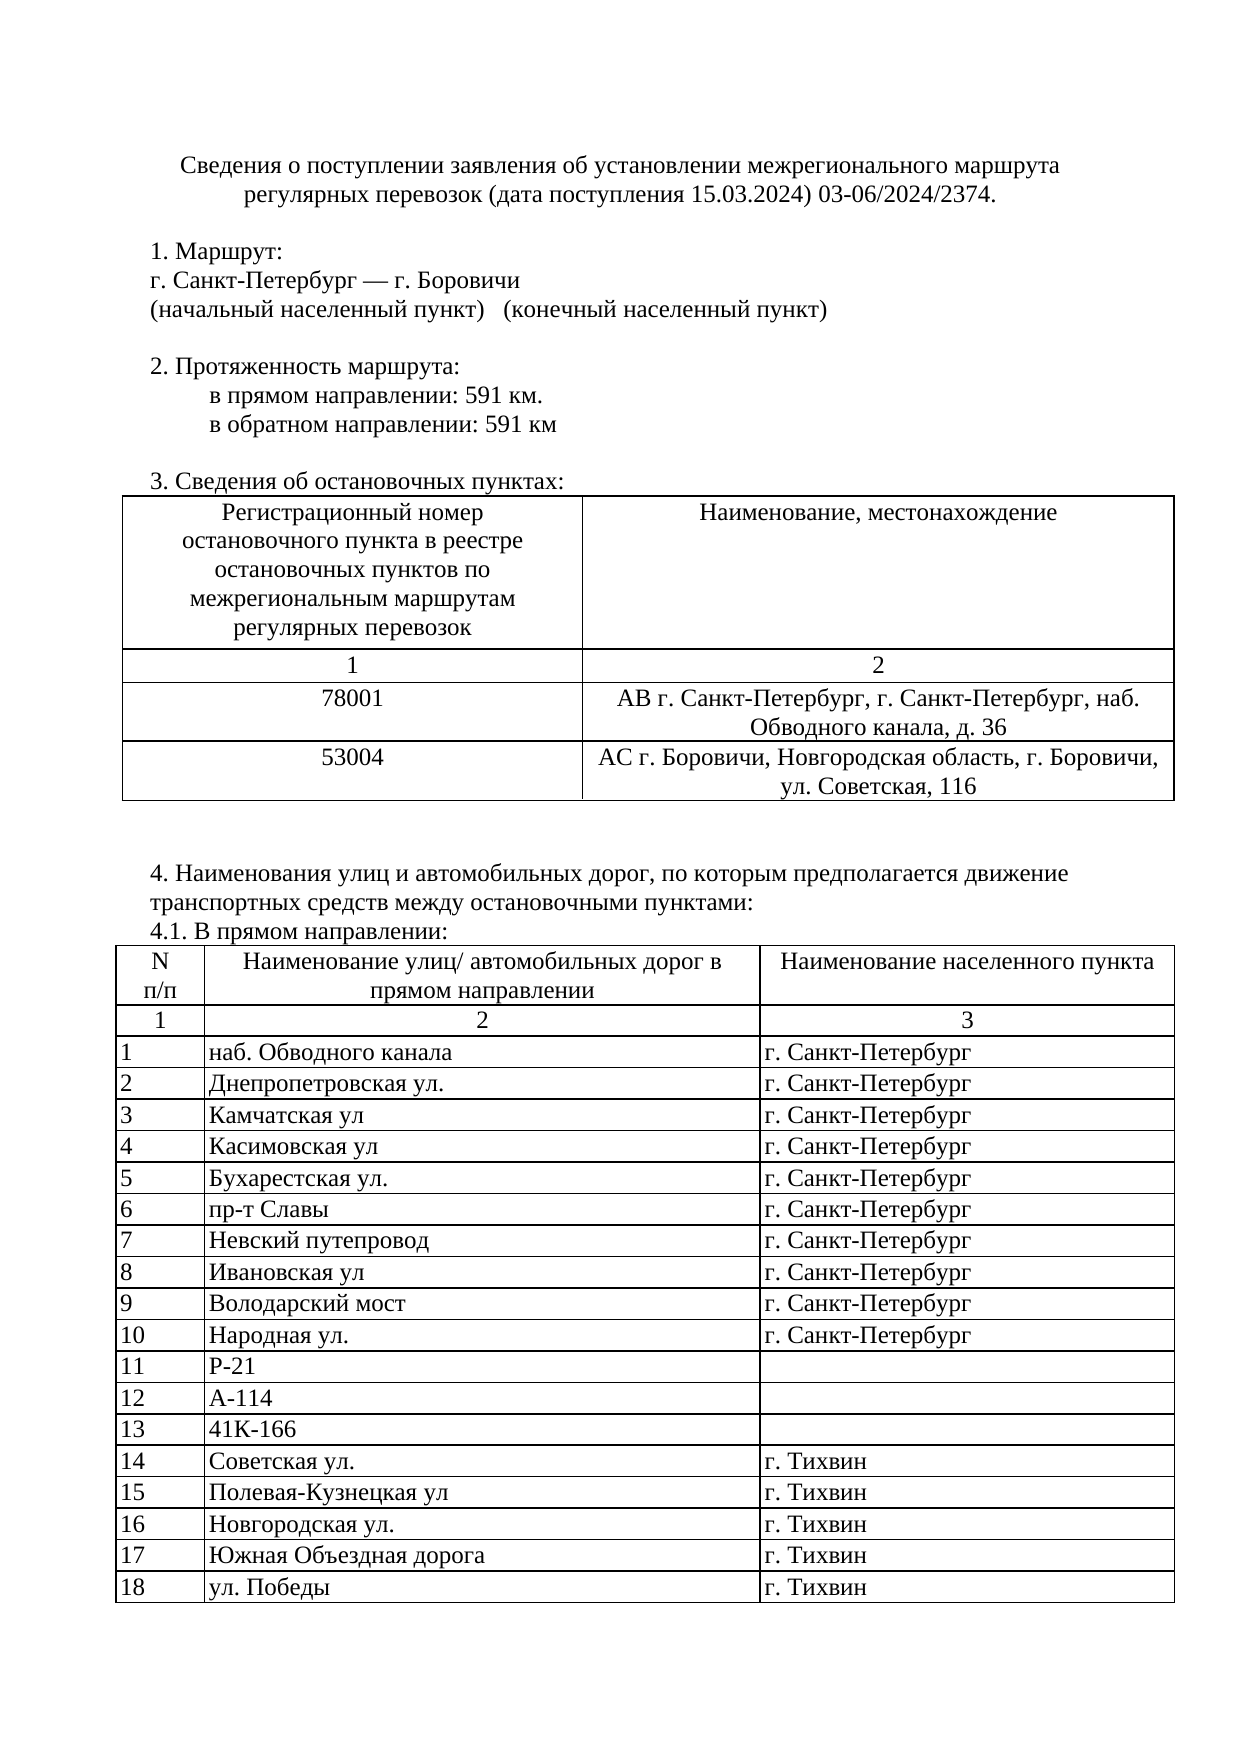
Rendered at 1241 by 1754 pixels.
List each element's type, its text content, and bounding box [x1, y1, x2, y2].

table_cell Ивановская ул [205, 1257, 759, 1287]
table_cell Советская ул. [205, 1446, 759, 1476]
table_cell г. Санкт-Петербург [761, 1194, 1174, 1224]
table_header Регистрационный номер остановочного пункта в реестре остановочных пунктов по межрегиональным маршрутам регулярных перевозок [123, 497, 582, 648]
table_header Наименование улиц/ автомобильных дорог в прямом направлении [205, 946, 759, 1004]
table_cell 6 [117, 1194, 204, 1224]
text 4.1. В прямом направлении: [150, 916, 1090, 945]
table_cell г. Санкт-Петербург [761, 1068, 1174, 1098]
table_cell 18 [117, 1572, 204, 1602]
table_cell 16 [117, 1509, 204, 1539]
text 3. Сведения об остановочных пунктах: [150, 466, 1090, 495]
table_cell 3 [117, 1100, 204, 1130]
table_cell 3 [761, 1006, 1174, 1035]
table_cell Володарский мост [205, 1289, 759, 1318]
text 4. Наименования улиц и автомобильных дорог, по которым предполагается движение транспортных средств между остановочными пунктами: [150, 858, 1090, 916]
table_cell г. Тихвин [761, 1477, 1174, 1507]
table_cell 11 [117, 1352, 204, 1381]
table_cell г. Санкт-Петербург [761, 1131, 1174, 1161]
table_header N п/п [117, 946, 204, 1004]
table_cell г. Тихвин [761, 1572, 1174, 1602]
table_cell 17 [117, 1540, 204, 1570]
table_cell г. Санкт-Петербург [761, 1257, 1174, 1287]
table_cell г. Тихвин [761, 1540, 1174, 1570]
table_cell 1 [117, 1006, 204, 1035]
table_cell 2 [117, 1068, 204, 1098]
table_cell г. Санкт-Петербург [761, 1100, 1174, 1130]
table_cell Южная Объездная дорога [205, 1540, 759, 1570]
table_header Наименование населенного пункта [761, 946, 1174, 1004]
table_cell 15 [117, 1477, 204, 1507]
table_cell Народная ул. [205, 1320, 759, 1350]
table_cell Камчатская ул [205, 1100, 759, 1130]
table_cell 2 [583, 650, 1173, 681]
table_cell 12 [117, 1383, 204, 1413]
table_cell 8 [117, 1257, 204, 1287]
text Сведения о поступлении заявления об установлении межрегионального маршрута регулярных перевозок (дата поступления 15.03.2024) 03-06/2024/2374. [150, 150, 1090, 207]
table_cell пр-т Славы [205, 1194, 759, 1224]
table_cell Днепропетровская ул. [205, 1068, 759, 1098]
text 2. Протяженность маршрута: [150, 351, 1090, 380]
text (начальный населенный пункт) (конечный населенный пункт) [150, 294, 1090, 322]
table_cell г. Санкт-Петербург [761, 1320, 1174, 1350]
table_cell [761, 1415, 1174, 1444]
table_cell Новгородская ул. [205, 1509, 759, 1539]
table_cell 7 [117, 1226, 204, 1256]
table_cell Невский путепровод [205, 1226, 759, 1256]
text в обратном направлении: 591 км [150, 409, 1090, 437]
table_cell АВ г. Санкт-Петербург, г. Санкт-Петербург, наб. Обводного канала, д. 36 [583, 683, 1173, 740]
table_cell [761, 1352, 1174, 1381]
table_cell Полевая-Кузнецкая ул [205, 1477, 759, 1507]
table_cell 1 [123, 650, 582, 681]
table_cell ул. Победы [205, 1572, 759, 1602]
table_cell г. Санкт-Петербург [761, 1163, 1174, 1193]
table_cell Касимовская ул [205, 1131, 759, 1161]
table_cell 78001 [123, 683, 582, 740]
table_cell г. Санкт-Петербург [761, 1226, 1174, 1256]
table_cell Р-21 [205, 1352, 759, 1381]
text г. Санкт-Петербург — г. Боровичи [150, 265, 1090, 294]
table_cell 10 [117, 1320, 204, 1350]
table_cell 53004 [123, 742, 582, 799]
table_cell наб. Обводного канала [205, 1037, 759, 1067]
table_cell 2 [205, 1006, 759, 1035]
table_cell [761, 1383, 1174, 1413]
table_cell 1 [117, 1037, 204, 1067]
table_cell 5 [117, 1163, 204, 1193]
table_cell г. Тихвин [761, 1446, 1174, 1476]
table_cell 9 [117, 1289, 204, 1318]
table_cell 13 [117, 1415, 204, 1444]
text 1. Маршрут: [150, 236, 1090, 265]
table_header Наименование, местонахождение [583, 497, 1173, 648]
table_cell г. Тихвин [761, 1509, 1174, 1539]
table_cell 41К-166 [205, 1415, 759, 1444]
table_cell г. Санкт-Петербург [761, 1037, 1174, 1067]
table_cell г. Санкт-Петербург [761, 1289, 1174, 1318]
table_cell Бухарестская ул. [205, 1163, 759, 1193]
table_cell АС г. Боровичи, Новгородская область, г. Боровичи, ул. Советская, 116 [583, 742, 1173, 799]
table_cell 4 [117, 1131, 204, 1161]
text в прямом направлении: 591 км. [150, 380, 1090, 409]
table_cell А-114 [205, 1383, 759, 1413]
table_cell 14 [117, 1446, 204, 1476]
